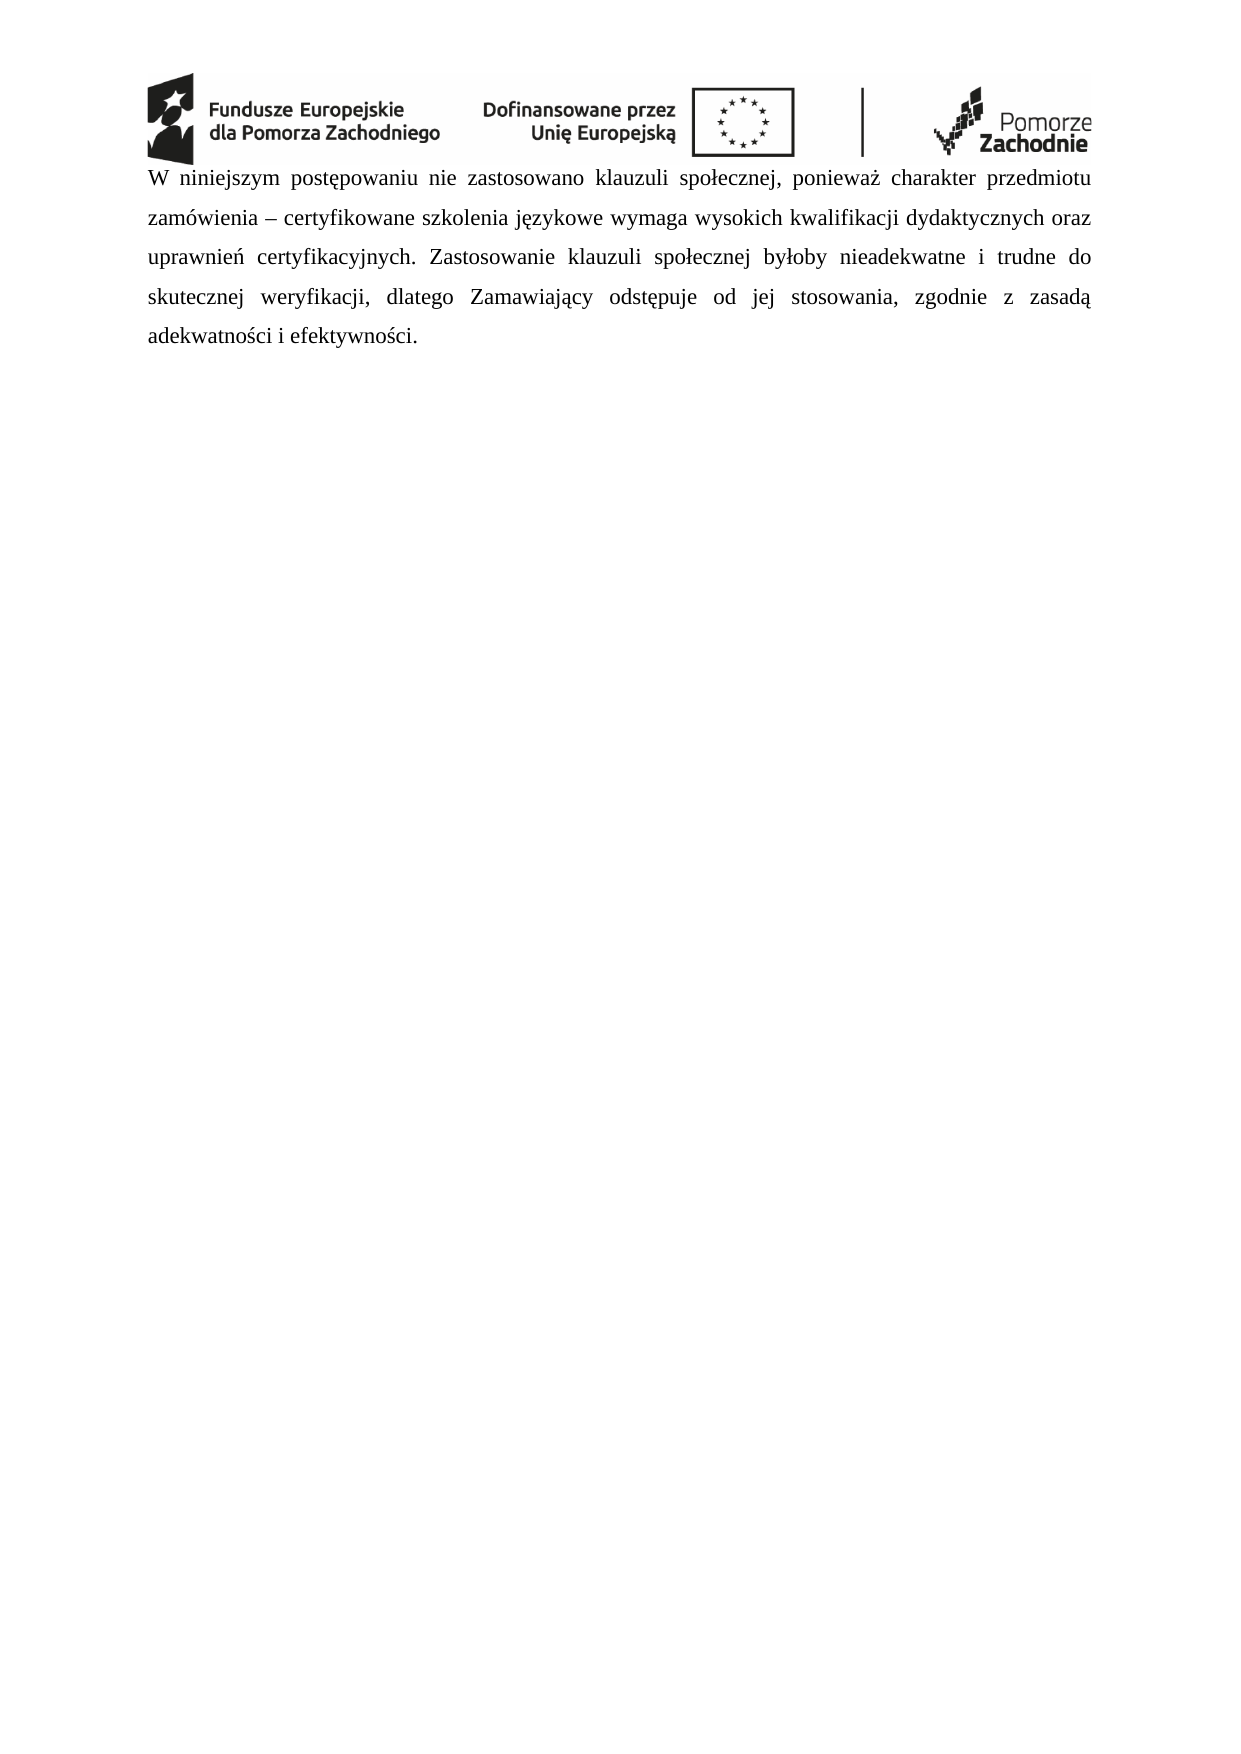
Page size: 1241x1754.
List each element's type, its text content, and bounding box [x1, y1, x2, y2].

text W niniejszym postępowaniu nie zastosowano klauzuli społecznej, ponieważ charakter przedmiotu zamówienia – certyfikowane szkolenia językowe wymaga wysokich kwalifikacji dydaktycznych oraz uprawnień certyfikacyjnych. Zastosowanie klauzuli społecznej byłoby nieadekwatne i trudne do skutecznej weryfikacji, dlatego Zamawiający odstępuje od jej stosowania, zgodnie z zasadą adekwatności i efektywności. [148, 164, 1093, 349]
picture [147, 73, 1092, 165]
